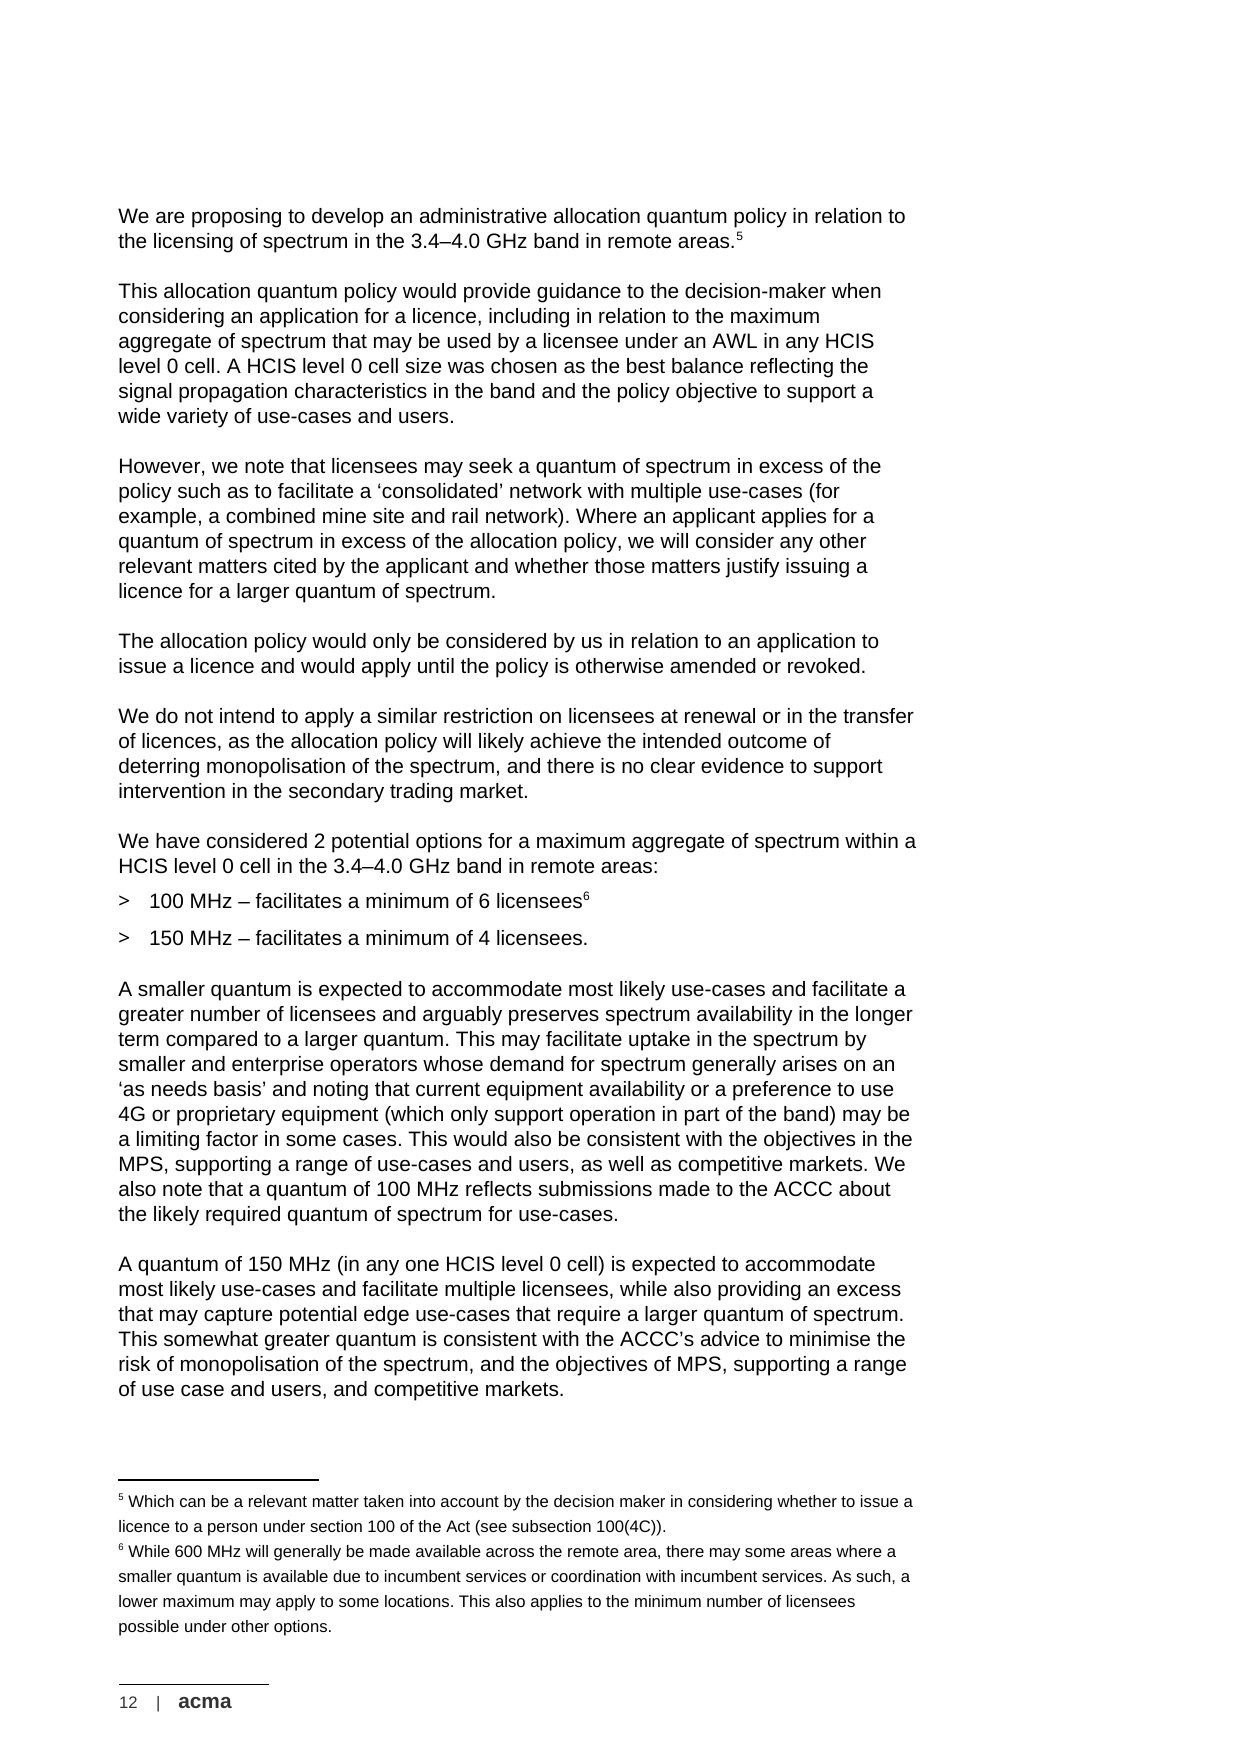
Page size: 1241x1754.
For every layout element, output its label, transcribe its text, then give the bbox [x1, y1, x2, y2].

text A quantum of 150 MHz (in any one HCIS level 0 cell) is expected to accommodate most likely use-cases and facilitate multiple licensees, while also providing an excess that may capture potential edge use-cases that require a larger quantum of spectrum. This somewhat greater quantum is consistent with the ACCC’s advice to minimise the risk of monopolisation of the spectrum, and the objectives of MPS, supporting a range of use case and users, and competitive markets. [118, 1251, 917, 1401]
text We are proposing to develop an administrative allocation quantum policy in relation to the licensing of spectrum in the 3.4–4.0 GHz band in remote areas. [118, 203, 917, 253]
text We do not intend to apply a similar restriction on licensees at renewal or in the transfer of licences, as the allocation policy will likely achieve the intended outcome of deterring monopolisation of the spectrum, and there is no clear evidence to support intervention in the secondary trading market. [118, 703, 917, 803]
text 150 MHz – facilitates a minimum of 4 licensees. [118, 923, 917, 951]
list We have considered 2 potential options for a maximum aggregate of spectrum within a HCIS level 0 cell in the 3.4–4.0 GHz band in remote areas: [118, 828, 917, 878]
text The allocation policy would only be considered by us in relation to an application to issue a licence and would apply until the policy is otherwise amended or revoked. [118, 628, 917, 678]
text A smaller quantum is expected to accommodate most likely use-cases and facilitate a greater number of licensees and arguably preserves spectrum availability in the longer term compared to a larger quantum. This may facilitate uptake in the spectrum by smaller and enterprise operators whose demand for spectrum generally arises on an ‘as needs basis’ and noting that current equipment availability or a preference to use 4G or proprietary equipment (which only support operation in part of the band) may be a limiting factor in some cases. This would also be consistent with the objectives in the MPS, supporting a range of use-cases and users, as well as competitive markets. We also note that a quantum of 100 MHz reflects submissions made to the ACCC about the likely required quantum of spectrum for use-cases. [118, 976, 917, 1226]
text This allocation quantum policy would provide guidance to the decision-maker when considering an application for a licence, including in relation to the maximum aggregate of spectrum that may be used by a licensee under an AWL in any HCIS level 0 cell. A HCIS level 0 cell size was chosen as the best balance reflecting the signal propagation characteristics in the band and the policy objective to support a wide variety of use-cases and users. [118, 278, 917, 428]
text However, we note that licensees may seek a quantum of spectrum in excess of the policy such as to facilitate a ‘consolidated’ network with multiple use-cases (for example, a combined mine site and rail network). Where an applicant applies for a quantum of spectrum in excess of the allocation policy, we will consider any other relevant matters cited by the applicant and whether those matters justify issuing a licence for a larger quantum of spectrum. [118, 453, 917, 603]
text 100 MHz – facilitates a minimum of 6 licensees [118, 886, 917, 914]
